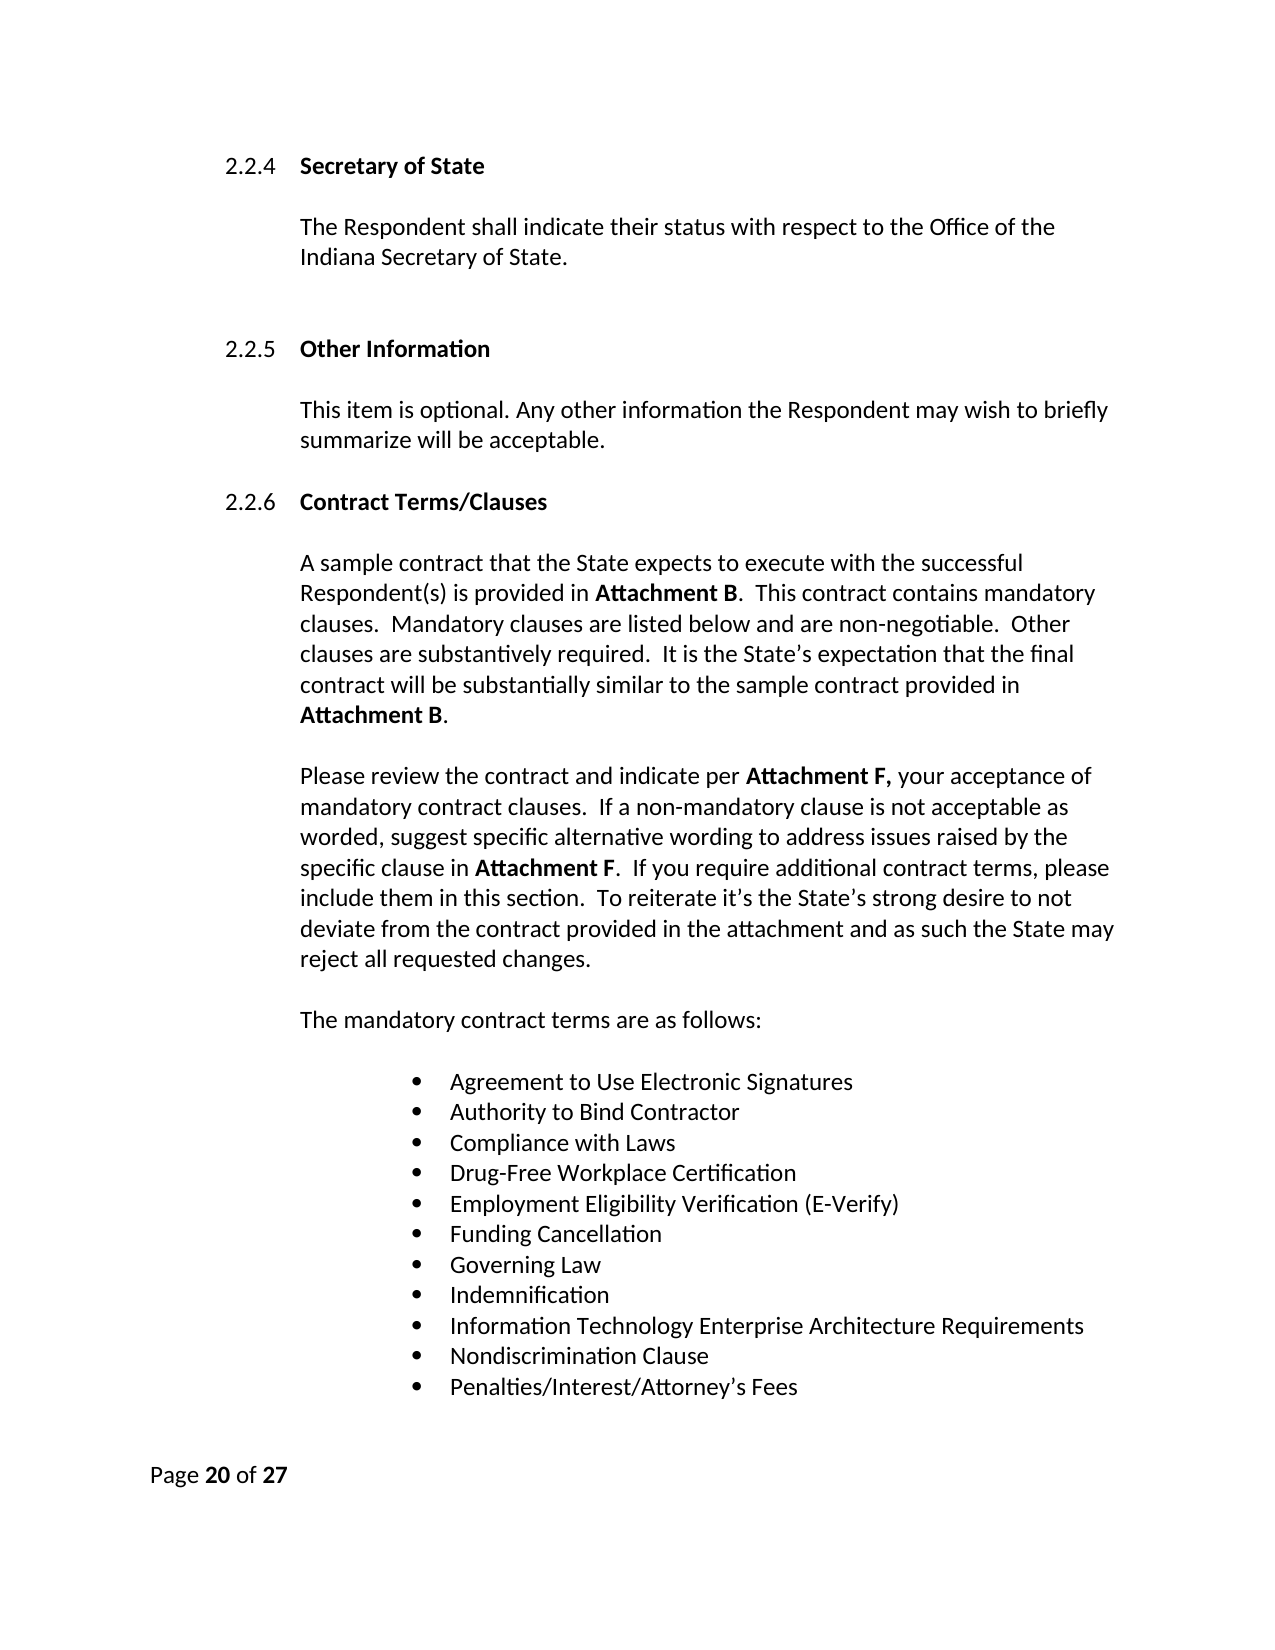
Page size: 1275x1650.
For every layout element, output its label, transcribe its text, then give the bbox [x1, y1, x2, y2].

text A sample contract that the State expects to execute with the successful Respondent(s) is provided in Attachment B. This contract contains mandatory clauses. Mandatory clauses are listed below and are non-negotiable. Other clauses are substantively required. It is the State’s expectation that the final contract will be substantially similar to the sample contract provided in Attachment B. [300, 547, 1125, 730]
subtitle 2.2.4 Secretary of State [225, 150, 1125, 181]
list Drug-Free Workplace Certification [412, 1157, 1125, 1188]
subtitle 2.2.5 Other Information [225, 333, 1125, 364]
text This item is optional. Any other information the Respondent may wish to briefly summarize will be acceptable. [300, 394, 1125, 455]
list Information Technology Enterprise Architecture Requirements [412, 1310, 1125, 1340]
list Penalties/Interest/Attorney’s Fees [412, 1371, 1125, 1401]
subtitle 2.2.6 Contract Terms/Clauses [225, 486, 1125, 516]
list Agreement to Use Electronic Signatures [412, 1066, 1125, 1096]
text The Respondent shall indicate their status with respect to the Office of the Indiana Secretary of State. [300, 211, 1125, 272]
text The mandatory contract terms are as follows: [300, 1004, 1125, 1035]
list Compliance with Laws [412, 1127, 1125, 1157]
text Please review the contract and indicate per Attachment F, your acceptance of mandatory contract clauses. If a non-mandatory clause is not acceptable as worded, suggest specific alternative wording to address issues raised by the specific clause in Attachment F. If you require additional contract terms, please include them in this section. To reiterate it’s the State’s strong desire to not deviate from the contract provided in the attachment and as such the State may reject all requested changes. [300, 760, 1125, 974]
list Indemnification [412, 1279, 1125, 1310]
list Authority to Bind Contractor [412, 1096, 1125, 1127]
list Funding Cancellation [412, 1218, 1125, 1249]
list Employment Eligibility Verification (E-Verify) [412, 1188, 1125, 1218]
list Nondiscrimination Clause [412, 1340, 1125, 1371]
list Governing Law [412, 1249, 1125, 1279]
